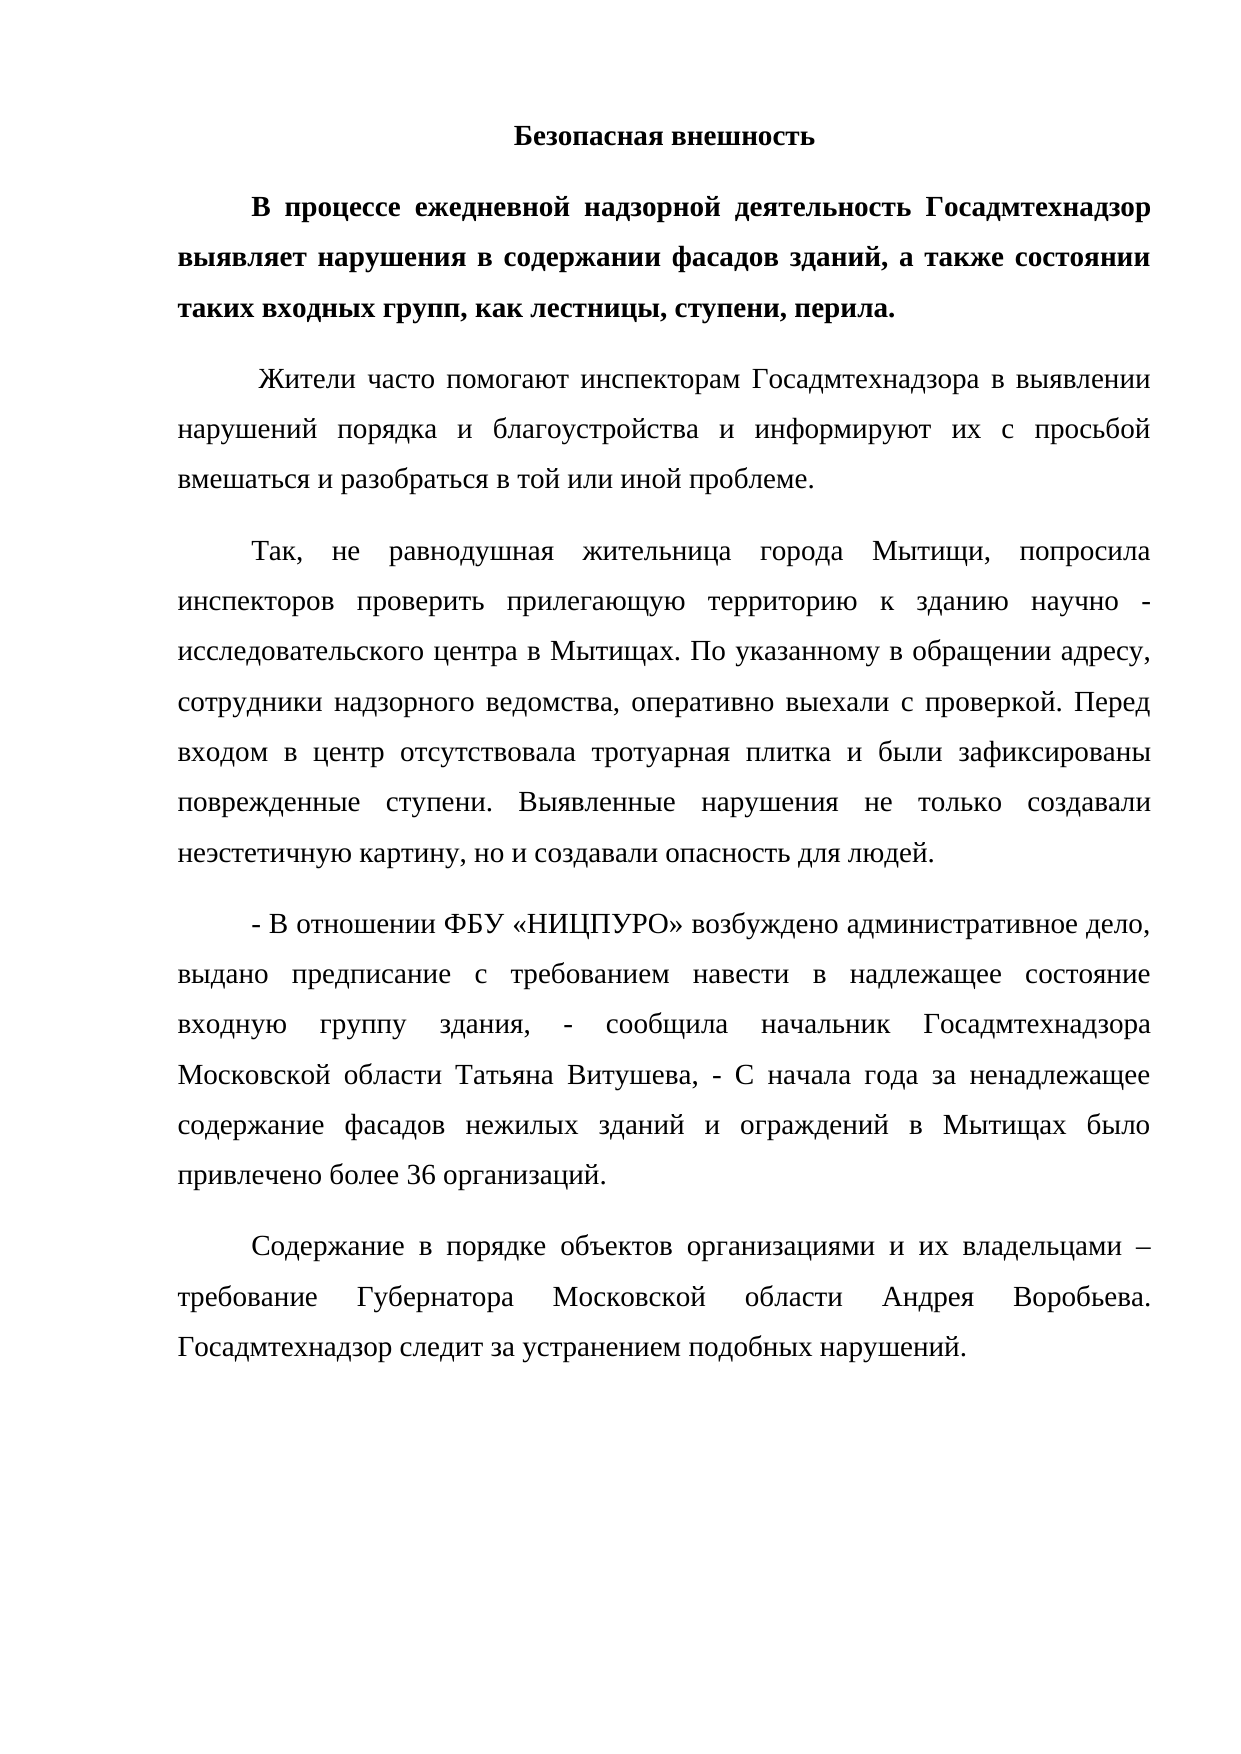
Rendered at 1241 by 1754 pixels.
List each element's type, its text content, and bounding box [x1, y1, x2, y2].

text Содержание в порядке объектов организациями и их владельцами – требование Губернатора Московской области Андрея Воробьева. Госадмтехнадзор следит за устранением подобных нарушений. [177, 1228, 1152, 1363]
text Так, не равнодушная жительница города Мытищи, попросила инспекторов проверить прилегающую территорию к зданию научно - исследовательского центра в Мытищах. По указанному в обращении адресу, сотрудники надзорного ведомства, оперативно выехали с проверкой. Перед входом в центр отсутствовала тротуарная плитка и были зафиксированы поврежденные ступени. Выявленные нарушения не только создавали неэстетичную картину, но и создавали опасность для людей. [177, 533, 1152, 868]
text - В отношении ФБУ «НИЦПУРО» возбуждено административное дело, выдано предписание с требованием навести в надлежащее состояние входную группу здания, - сообщила начальник Госадмтехнадзора Московской области Татьяна Витушева, - С начала года за ненадлежащее содержание фасадов нежилых зданий и ограждений в Мытищах было привлечено более 36 организаций. [177, 906, 1152, 1191]
text Жители часто помогают инспекторам Госадмтехнадзора в выявлении нарушений порядка и благоустройства и информируют их с просьбой вмешаться и разобраться в той или иной проблеме. [177, 361, 1152, 495]
text Безопасная внешность [177, 118, 1152, 152]
text В процессе ежедневной надзорной деятельность Госадмтехнадзор выявляет нарушения в содержании фасадов зданий, а также состоянии таких входных групп, как лестницы, ступени, перила. [177, 189, 1152, 323]
